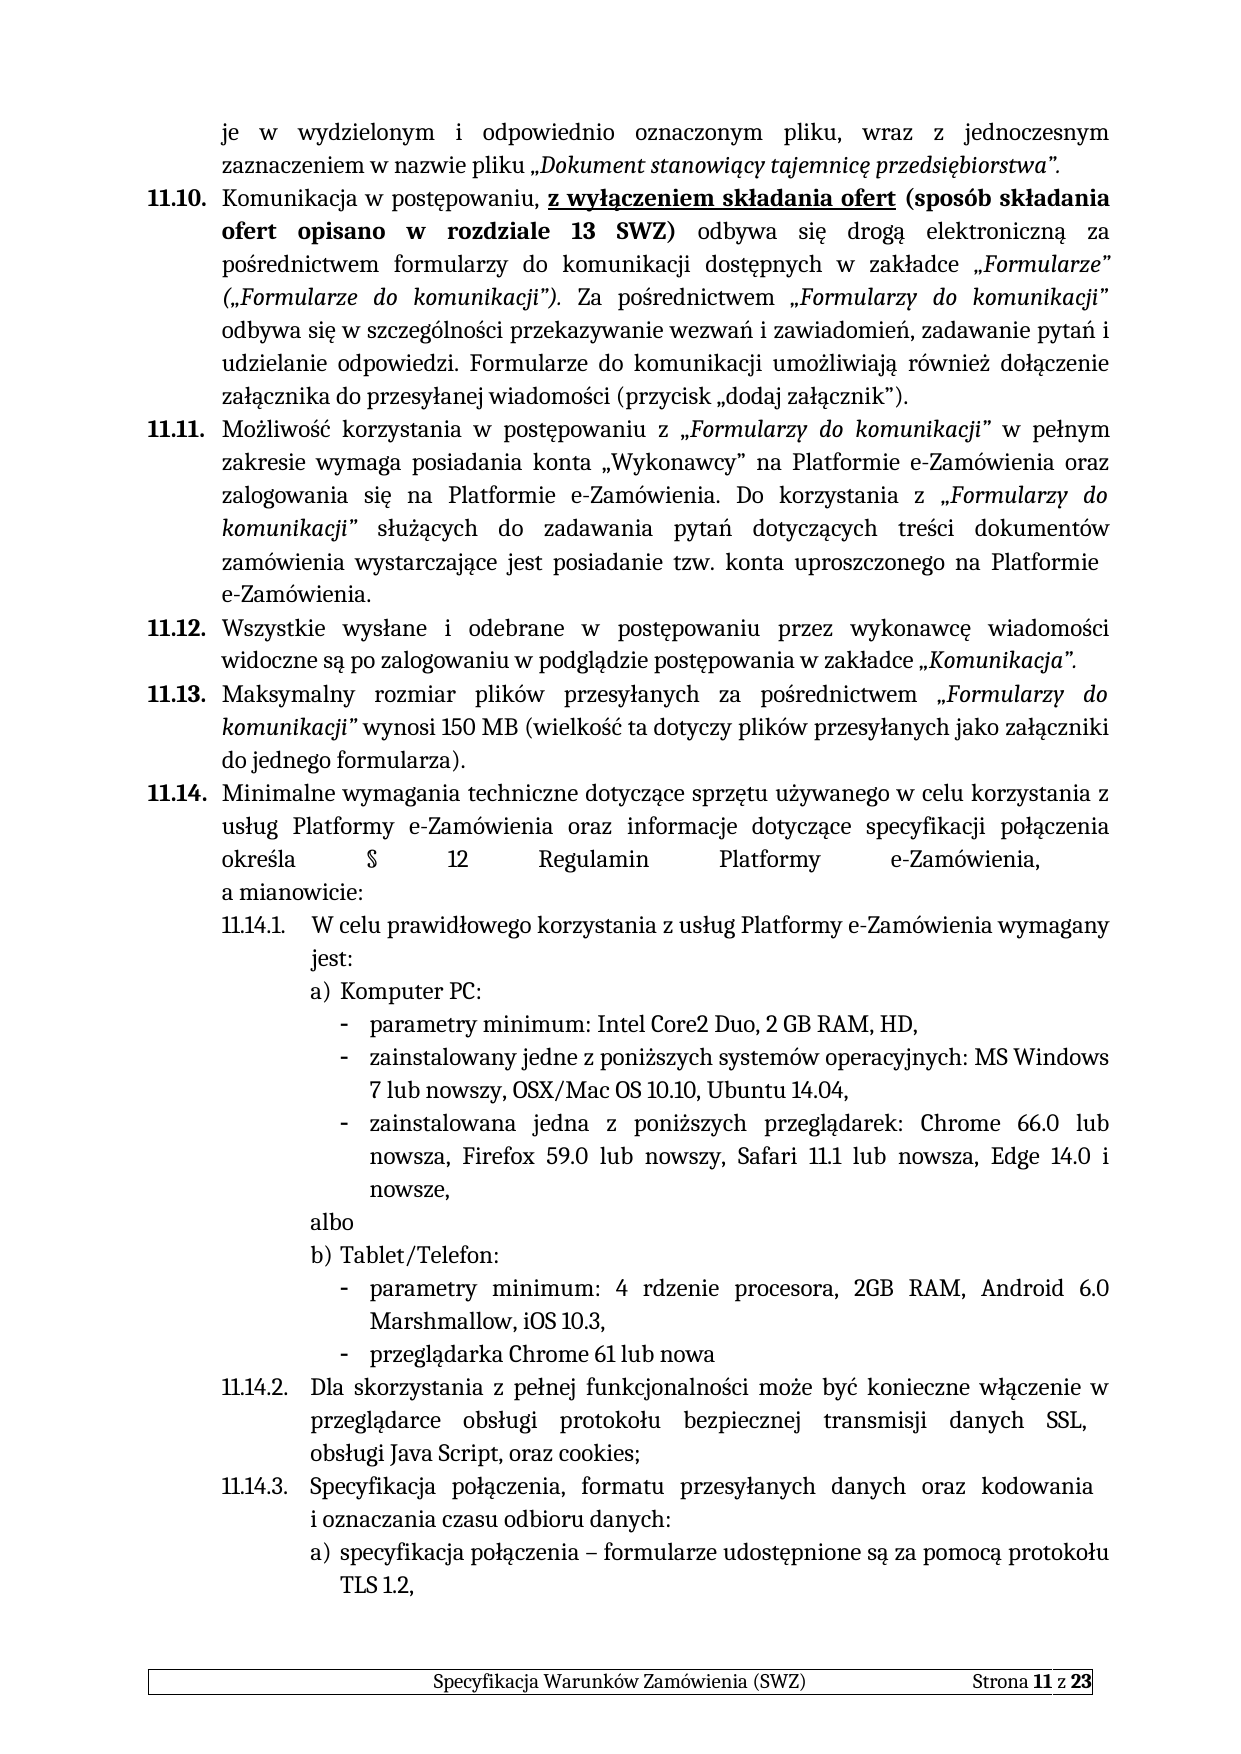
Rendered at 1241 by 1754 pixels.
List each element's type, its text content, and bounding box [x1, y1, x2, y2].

list Dla skorzystania z pełnej funkcjonalności może być konieczne włączenie w przeglądarce obsługi protokołu bezpiecznej transmisji danych SSL, obsługi Java Script, oraz cookies; [222, 1373, 1110, 1468]
list W celu prawidłowego korzystania z usług Platformy e-Zamówienia wymagany jest: [222, 911, 1110, 972]
list Komputer PC: [310, 977, 1110, 1005]
list przeglądarka Chrome 61 lub nowa [340, 1340, 1110, 1369]
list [148, 118, 1110, 180]
list Możliwość korzystania w postępowaniu z „Formularzy do komunikacji” w pełnym zakresie wymaga posiadania konta „Wykonawcy” na Platformie e-Zamówienia oraz zalogowania się na Platformie e-Zamówienia. Do korzystania z „Formularzy do komunikacji” służących do zadawania pytań dotyczących treści dokumentów zamówienia wystarczające jest posiadanie tzw. konta uproszczonego na Platformie e-Zamówienia. [148, 415, 1110, 609]
list Specyfikacja połączenia, formatu przesyłanych danych oraz kodowania i oznaczania czasu odbioru danych: [222, 1472, 1110, 1534]
list Wszystkie wysłane i odebrane w postępowaniu przez wykonawcę wiadomości widoczne są po zalogowaniu w podglądzie postępowania w zakładce „Komunikacja”. [148, 613, 1110, 675]
list parametry minimum: 4 rdzenie procesora, 2GB RAM, Android 6.0 Marshmallow, iOS 10.3, [340, 1274, 1110, 1336]
list parametry minimum: Intel Core2 Duo, 2 GB RAM, HD, [340, 1010, 1110, 1038]
list Tablet/Telefon: [310, 1241, 1110, 1269]
list zainstalowana jedna z poniższych przeglądarek: Chrome 66.0 lub nowsza, Firefox 59.0 lub nowszy, Safari 11.1 lub nowsza, Edge 14.0 i nowsze, [340, 1109, 1110, 1203]
list Komunikacja w postępowaniu, z wyłączeniem składania ofert (sposób składania ofert opisano w rozdziale 13 SWZ) odbywa się drogą elektroniczną za pośrednictwem formularzy do komunikacji dostępnych w zakładce „Formularze” („Formularze do komunikacji”). Za pośrednictwem „Formularzy do komunikacji” odbywa się w szczególności przekazywanie wezwań i zawiadomień, zadawanie pytań i udzielanie odpowiedzi. Formularze do komunikacji umożliwiają również dołączenie załącznika do przesyłanej wiadomości (przycisk „dodaj załącznik”). [148, 184, 1110, 411]
list specyfikacja połączenia – formularze udostępnione są za pomocą protokołu TLS 1.2, [310, 1538, 1110, 1600]
list Maksymalny rozmiar plików przesyłanych za pośrednictwem „Formularzy do komunikacji” wynosi 150 MB (wielkość ta dotyczy plików przesyłanych jako załączniki do jednego formularza). [148, 679, 1110, 774]
list zainstalowany jedne z poniższych systemów operacyjnych: MS Windows 7 lub nowszy, OSX/Mac OS 10.10, Ubuntu 14.04, [340, 1043, 1110, 1104]
text albo [281, 1208, 1110, 1237]
list Minimalne wymagania techniczne dotyczące sprzętu używanego w celu korzystania z usług Platformy e-Zamówienia oraz informacje dotyczące specyfikacji połączenia określa § 12 Regulamin Platformy e-Zamówienia, a mianowicie: [148, 778, 1110, 906]
